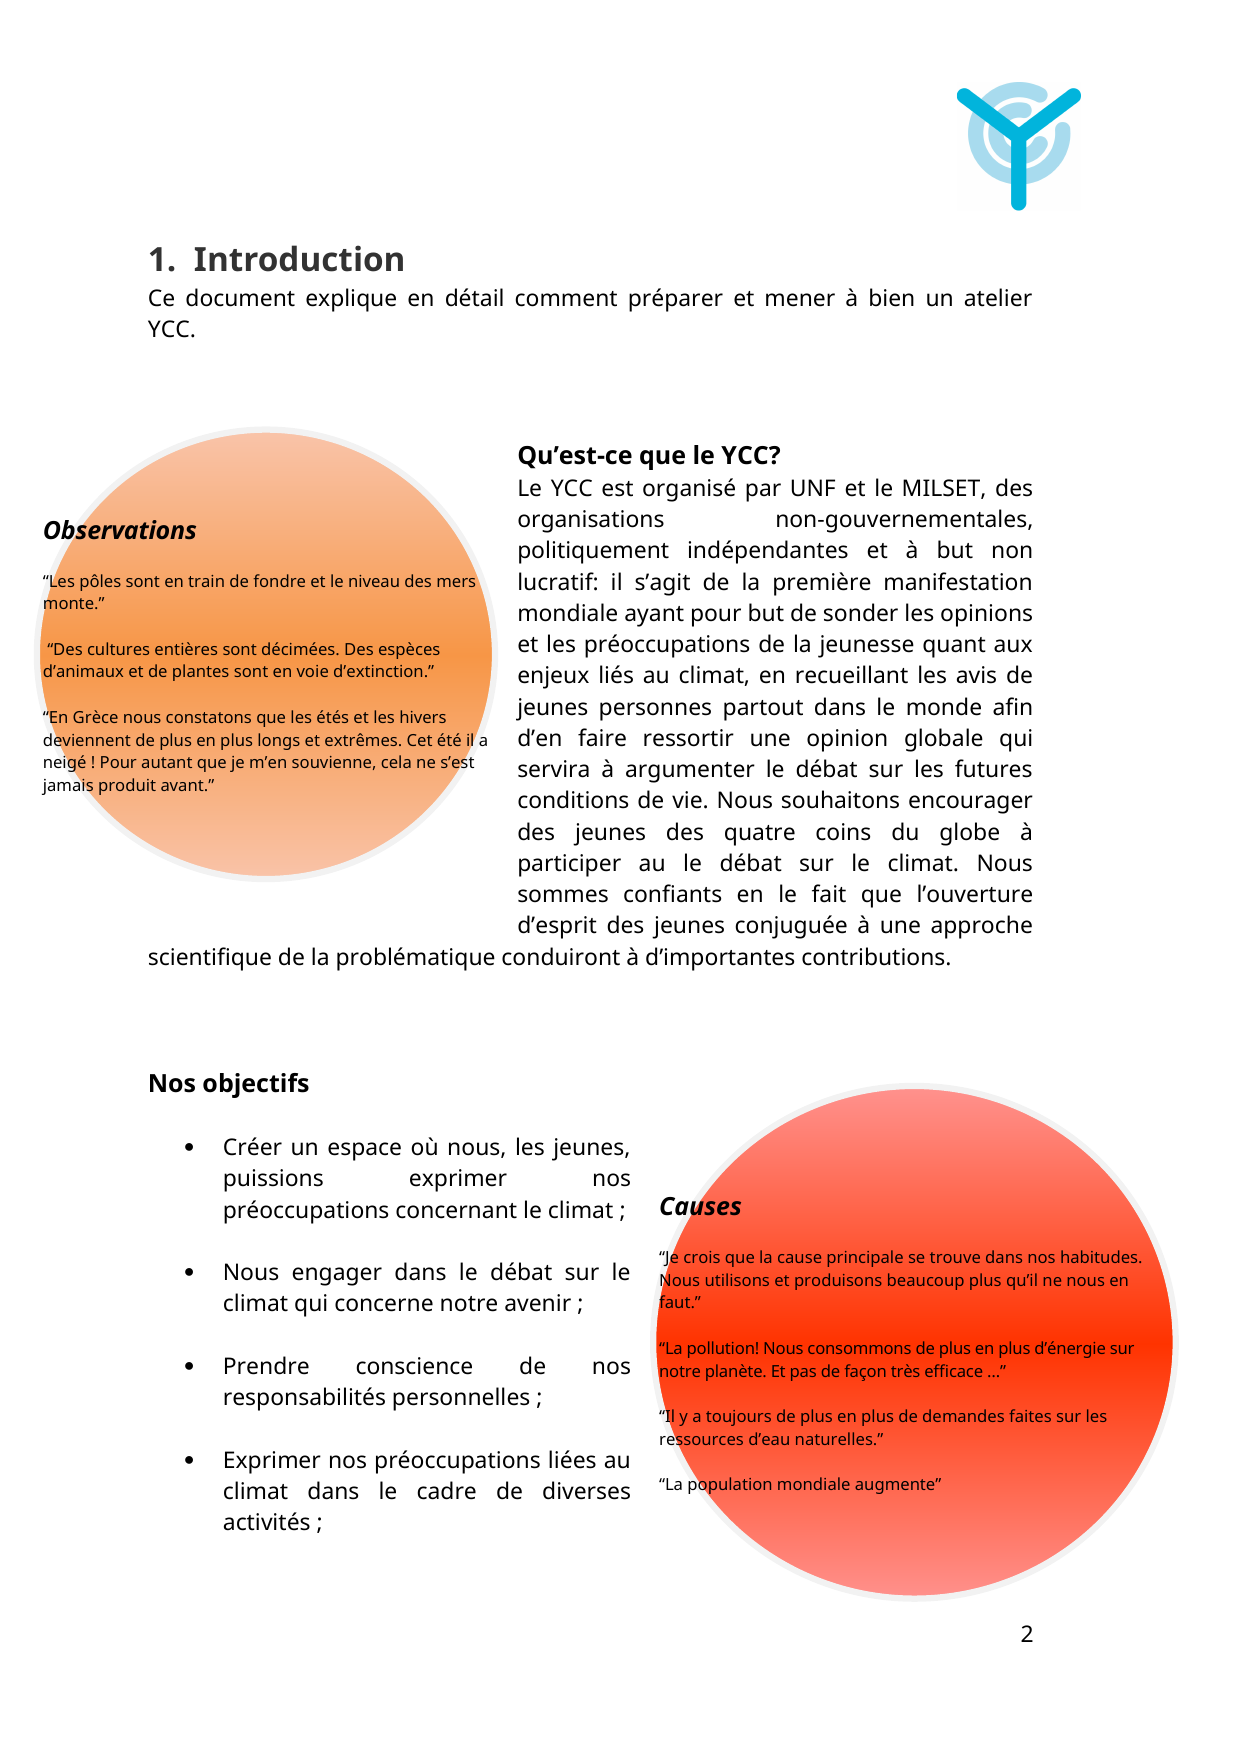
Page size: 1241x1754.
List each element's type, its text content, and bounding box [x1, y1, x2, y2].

text Qu’est-ce que le YCC? [148, 438, 1033, 472]
list Nos objectifs [148, 1066, 1033, 1100]
list Créer un espace où nous, les jeunes, puissions exprimer nos préoccupations concernant le climat ; [185, 1131, 1033, 1225]
subtitle Introduction [148, 236, 1033, 282]
text Le YCC est organisé par UNF et le MILSET, des organisations non-gouvernementales, politiquement indépendantes et à but non lucratif: il s’agit de la première manifestation mondiale ayant pour but de sonder les opinions et les préoccupations de la jeunesse quant aux enjeux liés au climat, en recueillant les avis de jeunes personnes partout dans le monde afin d’en faire ressortir une opinion globale qui servira à argumenter le débat sur les futures conditions de vie. Nous souhaitons encourager des jeunes des quatre coins du globe à participer au le débat sur le climat. Nous sommes confiants en le fait que l’ouverture d’esprit des jeunes conjuguée à une approche scientifique de la problématique conduiront à d’importantes contributions. [148, 472, 1033, 972]
picture [956, 82, 1081, 211]
text Ce document explique en détail comment préparer et mener à bien un atelier YCC. [148, 282, 1033, 344]
list Exprimer nos préoccupations liées au climat dans le cadre de diverses activités ; [185, 1443, 1033, 1537]
list Prendre conscience de nos responsabilités personnelles ; [185, 1350, 1033, 1412]
list Nous engager dans le débat sur le climat qui concerne notre avenir ; [185, 1256, 1033, 1318]
